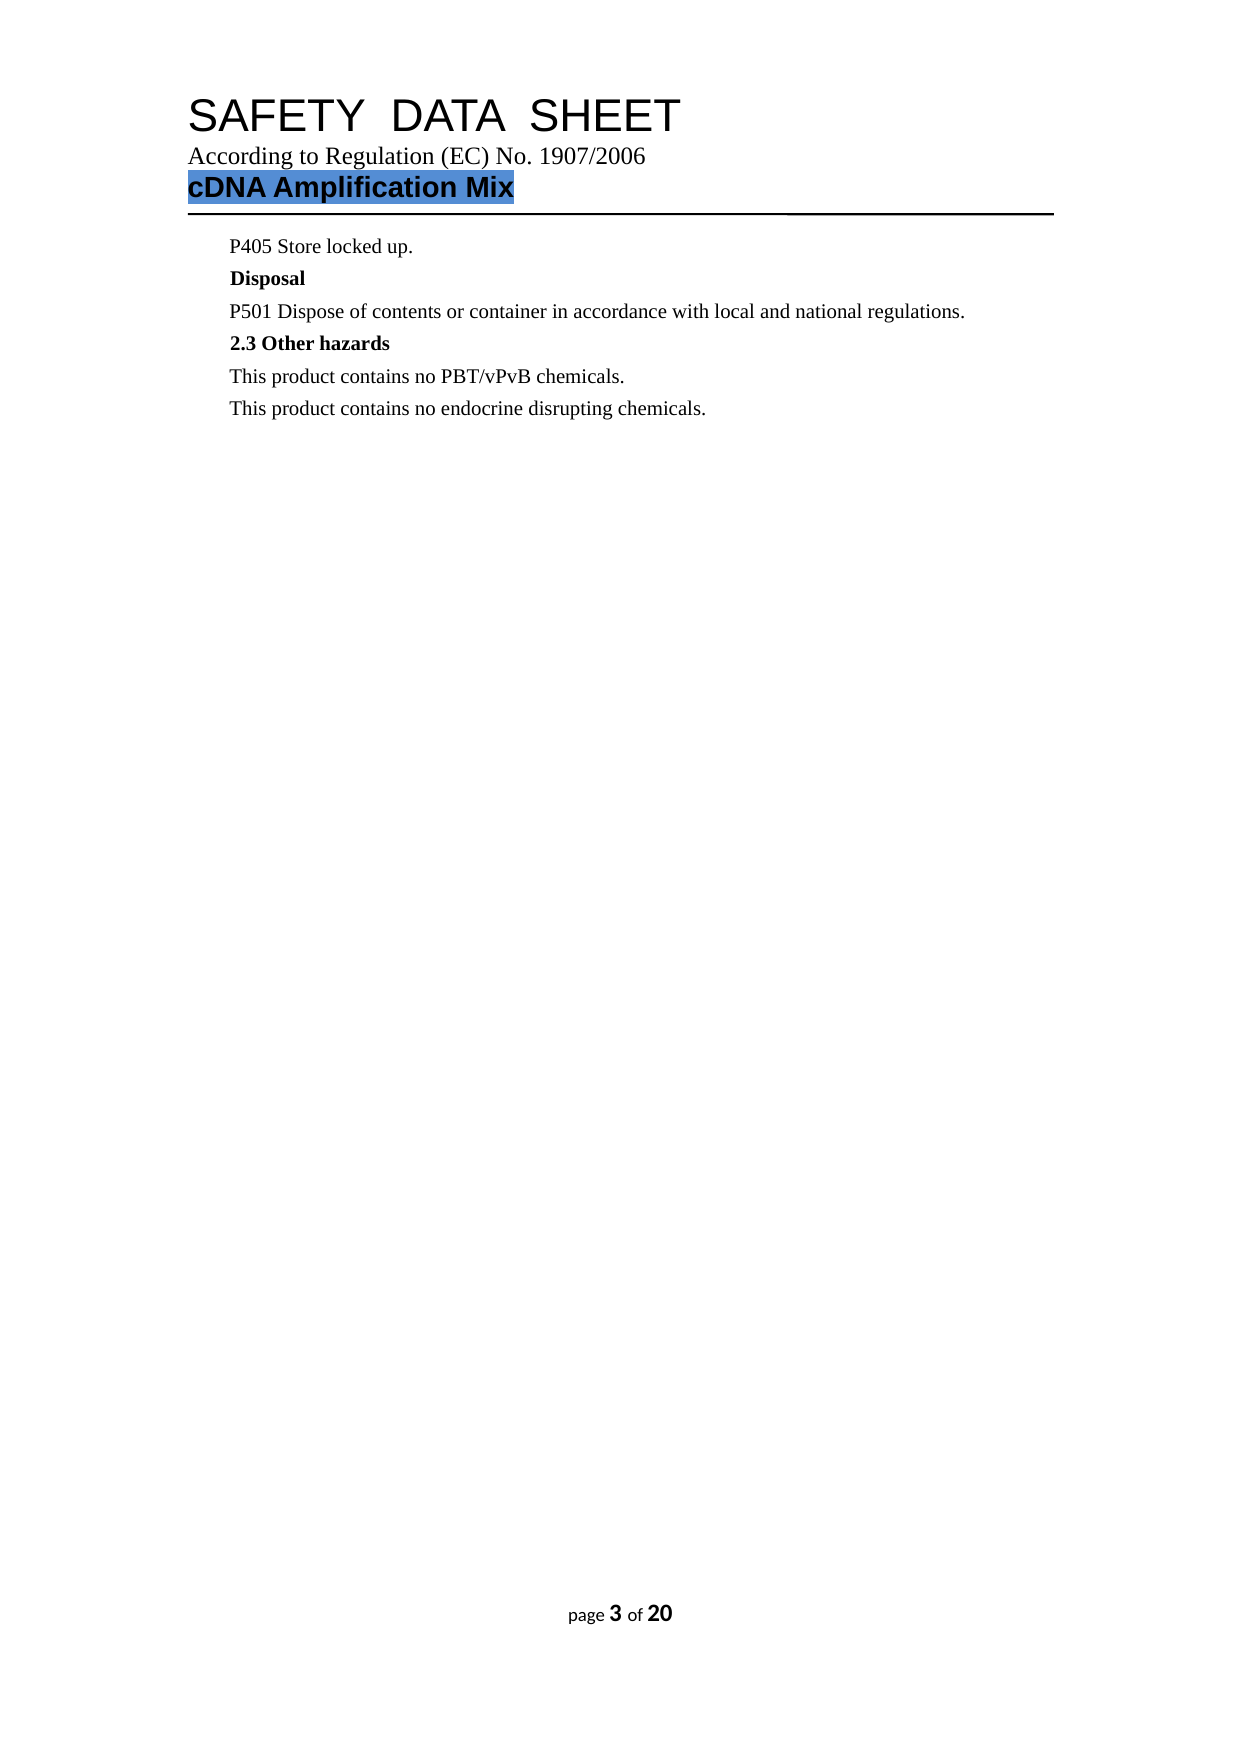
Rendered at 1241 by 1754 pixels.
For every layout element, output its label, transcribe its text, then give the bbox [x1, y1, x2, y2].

text P501 Dispose of contents or container in accordance with local and national regulations. [187, 294, 1053, 327]
text This product contains no PBT/vPvB chemicals. [187, 359, 1053, 392]
text 2.3 Other hazards [187, 327, 1053, 359]
text Disposal [187, 262, 1053, 294]
text This product contains no endocrine disrupting chemicals. [187, 392, 1053, 424]
text P405 Store locked up. [187, 229, 1053, 262]
